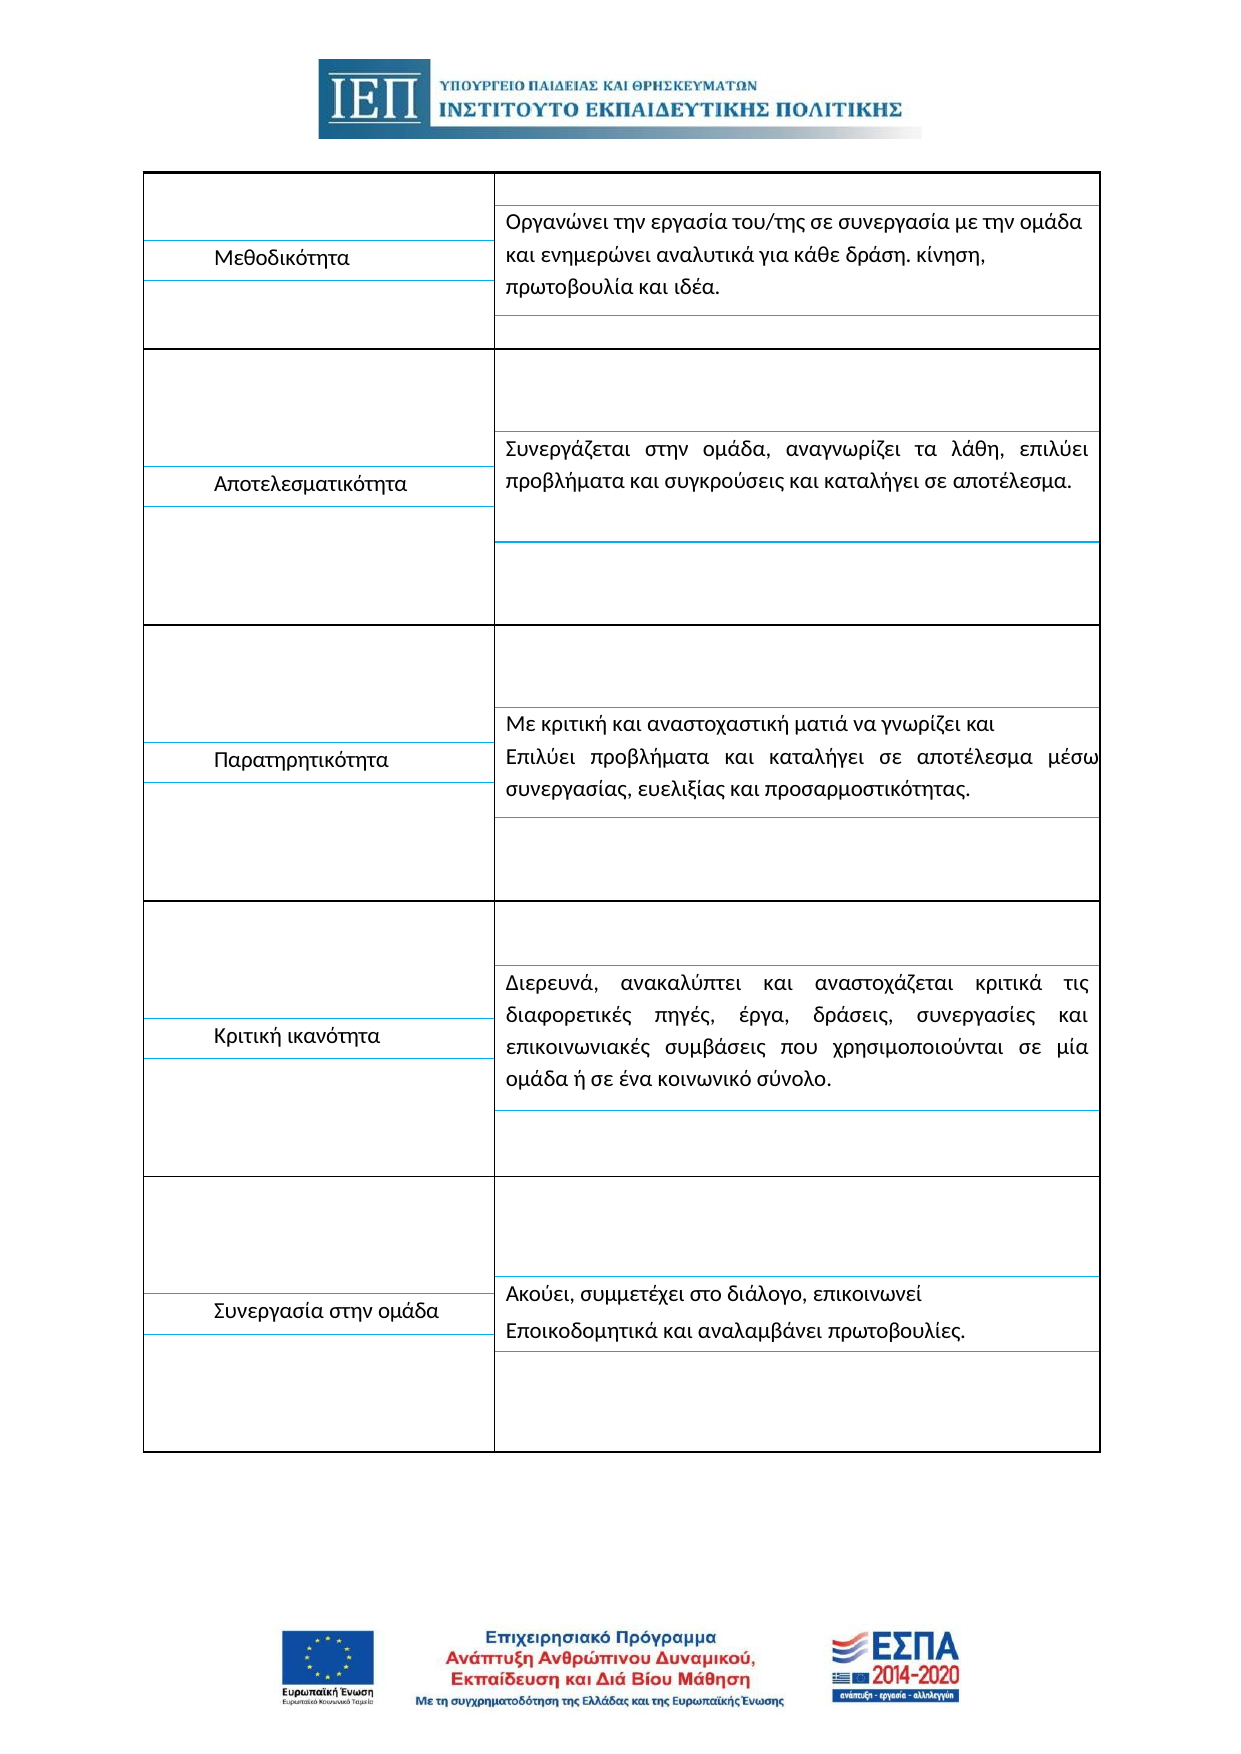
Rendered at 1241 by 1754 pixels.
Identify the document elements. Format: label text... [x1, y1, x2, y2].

table_cell [495, 902, 1099, 965]
table_cell [144, 1335, 494, 1451]
table_cell [144, 626, 494, 742]
table_cell Μεθοδικότητα [144, 241, 494, 280]
table_cell [144, 902, 494, 1017]
table_cell [495, 316, 1099, 348]
table_cell [495, 1111, 1099, 1176]
table_cell Με κριτική και αναστοχαστική ματιά να γνωρίζει και Επιλύει προβλήματα και καταλήγει σε αποτέλεσμα μέσω συνεργασίας, ευελιξίας και προσαρμοστικότητας. [495, 708, 1099, 817]
table_cell Παρατηρητικότητα [144, 743, 494, 782]
table_cell [144, 1059, 494, 1176]
table_cell Αποτελεσµατικότητα [144, 467, 494, 506]
picture [272, 1624, 962, 1714]
table_header [144, 174, 494, 240]
table_cell [495, 543, 1099, 624]
table_cell Διερευνά, ανακαλύπτει και αναστοχάζεται κριτικά τις διαφορετικές πηγές, έργα, δράσεις, συνεργασίες και επικοινωνιακές συμβάσεις που χρησιμοποιούνται σε μία ομάδα ή σε ένα κοινωνικό σύνολο. [495, 966, 1099, 1110]
picture [318, 59, 922, 139]
table_cell [495, 818, 1099, 900]
table_cell [144, 281, 494, 348]
table_cell [495, 350, 1099, 431]
table_cell [495, 1352, 1099, 1451]
table_cell Συνεργάζεται στην ομάδα, αναγνωρίζει τα λάθη, επιλύει προβλήματα και συγκρούσεις και καταλήγει σε αποτέλεσμα. [495, 432, 1099, 541]
table_cell [144, 507, 494, 624]
table_cell [495, 626, 1099, 707]
table_cell Οργανώνει την εργασία του/της σε συνεργασία με την ομάδα και ενημερώνει αναλυτικά για κάθε δράση. κίνηση, πρωτοβουλία και ιδέα. [495, 206, 1099, 315]
table_cell Κριτική ικανότητα [144, 1019, 494, 1058]
table_cell [144, 783, 494, 900]
table_header [495, 174, 1099, 204]
table_cell Συνεργασία στην ομάδα [144, 1294, 494, 1334]
table_cell Ακούει, συμμετέχει στο διάλογο, επικοινωνεί Εποικοδομητικά και αναλαμβάνει πρωτοβουλίες. [495, 1277, 1099, 1351]
table_cell [495, 1177, 1099, 1276]
table_cell [144, 1177, 494, 1293]
table_cell [144, 350, 494, 466]
